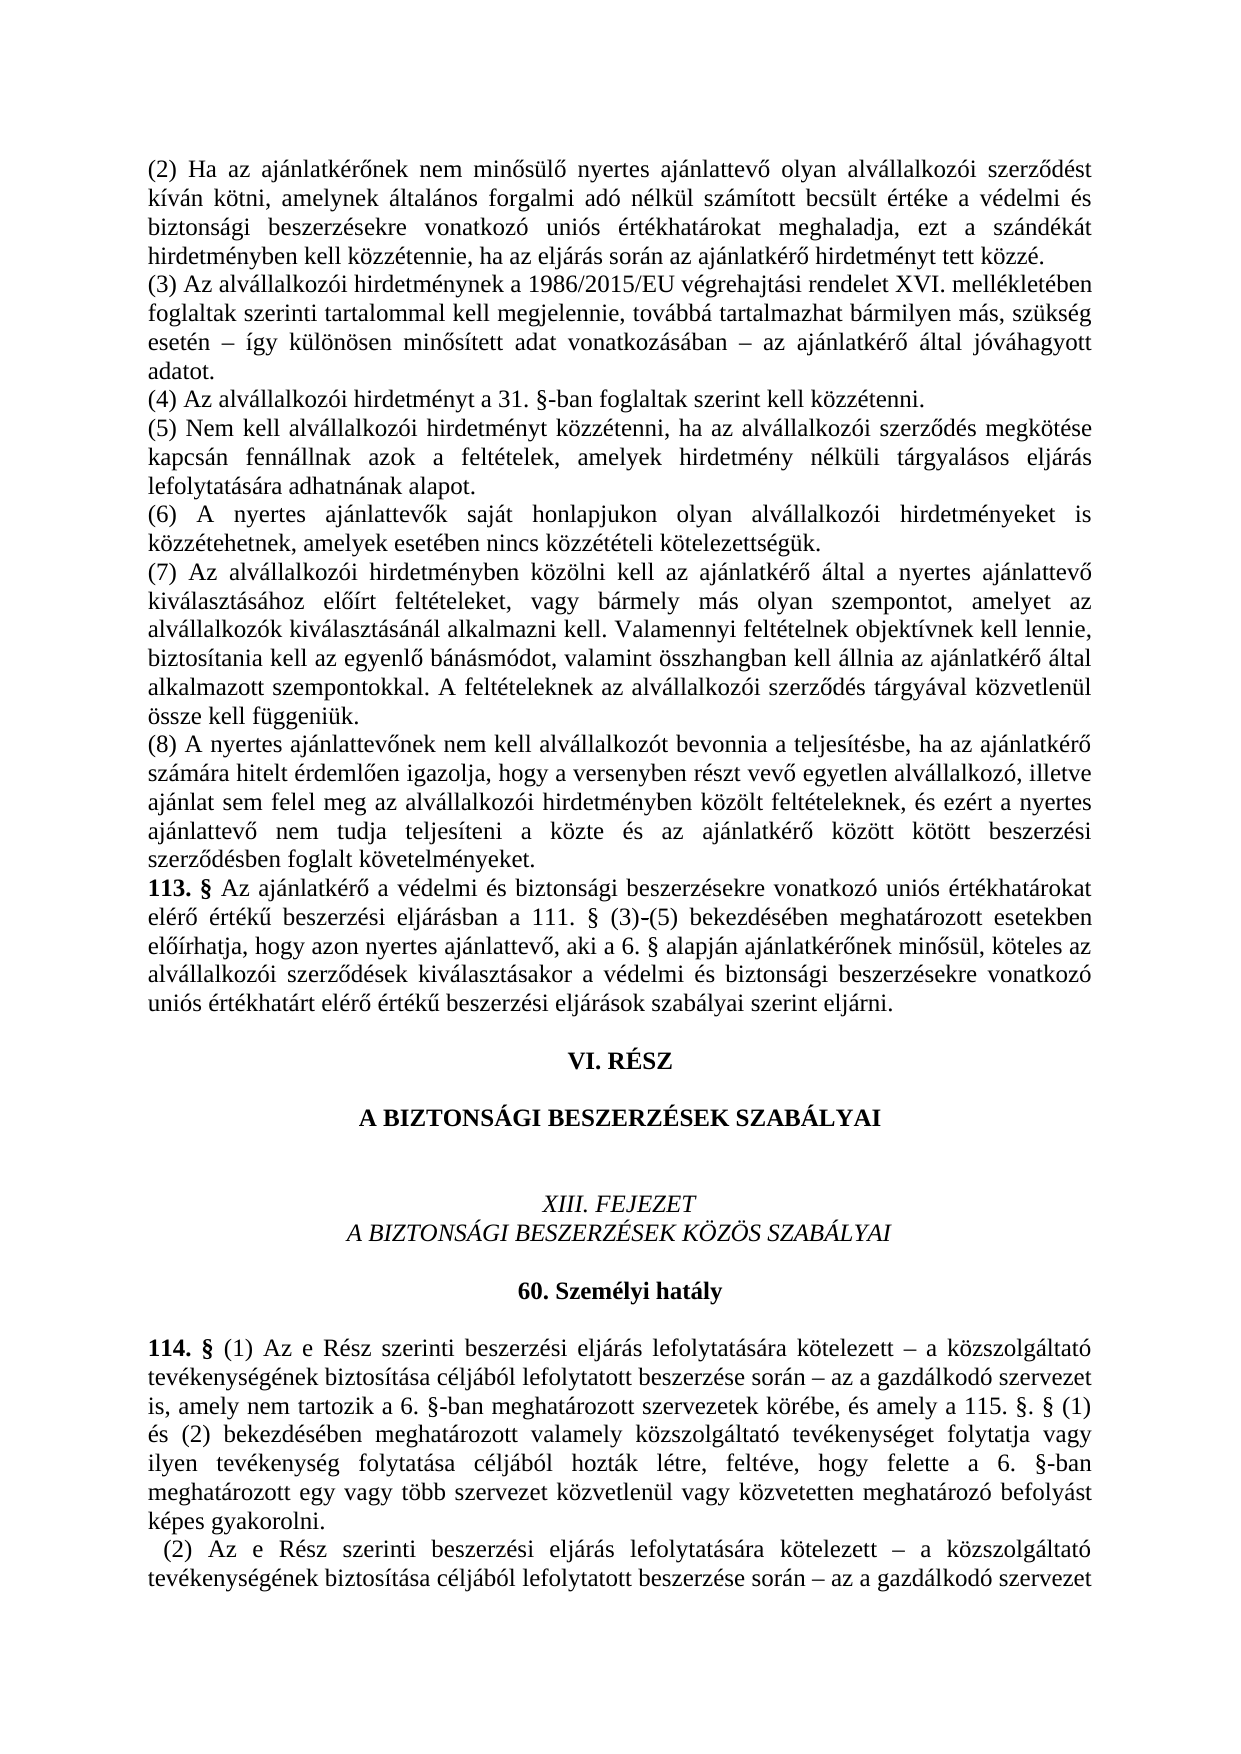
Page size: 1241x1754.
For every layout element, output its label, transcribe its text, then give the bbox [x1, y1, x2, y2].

text (8) A nyertes ajánlattevőnek nem kell alvállalkozót bevonnia a teljesítésbe, ha az ajánlatkérő számára hitelt érdemlően igazolja, hogy a versenyben részt vevő egyetlen alvállalkozó, illetve ajánlat sem felel meg az alvállalkozói hirdetményben közölt feltételeknek, és ezért a nyertes ajánlattevő nem tudja teljesíteni a közte és az ajánlatkérő között kötött beszerzési szerződésben foglalt követelményeket. [148, 729, 1093, 873]
list VI. RÉSZ [148, 1046, 1093, 1074]
text 114. § (1) Az e Rész szerinti beszerzési eljárás lefolytatására kötelezett – a közszolgáltató tevékenységének biztosítása céljából lefolytatott beszerzése során – az a gazdálkodó szervezet is, amely nem tartozik a 6. §-ban meghatározott szervezetek körébe, és amely a 115. §. § (1) és (2) bekezdésében meghatározott valamely közszolgáltató tevékenységet folytatja vagy ilyen tevékenység folytatása céljából hozták létre, feltéve, hogy felette a 6. §-ban meghatározott egy vagy több szervezet közvetlenül vagy közvetetten meghatározó befolyást képes gyakorolni. [148, 1333, 1093, 1534]
text 60. Személyi hatály [148, 1276, 1093, 1304]
text (2) Ha az ajánlatkérőnek nem minősülő nyertes ajánlattevő olyan alvállalkozói szerződést kíván kötni, amelynek általános forgalmi adó nélkül számított becsült értéke a védelmi és biztonsági beszerzésekre vonatkozó uniós értékhatárokat meghaladja, ezt a szándékát hirdetményben kell közzétennie, ha az eljárás során az ajánlatkérő hirdetményt tett közzé. [148, 154, 1093, 269]
list A BIZTONSÁGI BESZERZÉSEK KÖZÖS SZABÁLYAI [148, 1218, 1093, 1247]
text XIII. FEJEZET [148, 1189, 1093, 1218]
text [148, 1534, 1093, 1592]
text (5) Nem kell alvállalkozói hirdetményt közzétenni, ha az alvállalkozói szerződés megkötése kapcsán fennállnak azok a feltételek, amelyek hirdetmény nélküli tárgyalásos eljárás lefolytatására adhatnának alapot. [148, 413, 1093, 499]
text (3) Az alvállalkozói hirdetménynek a 1986/2015/EU végrehajtási rendelet XVI. mellékletében foglaltak szerinti tartalommal kell megjelennie, továbbá tartalmazhat bármilyen más, szükség esetén – így különösen minősített adat vonatkozásában – az ajánlatkérő által jóváhagyott adatot. [148, 269, 1093, 384]
text 113. § Az ajánlatkérő a védelmi és biztonsági beszerzésekre vonatkozó uniós értékhatárokat elérő értékű beszerzési eljárásban a 111. § (3)-(5) bekezdésében meghatározott esetekben előírhatja, hogy azon nyertes ajánlattevő, aki a 6. § alapján ajánlatkérőnek minősül, köteles az alvállalkozói szerződések kiválasztásakor a védelmi és biztonsági beszerzésekre vonatkozó uniós értékhatárt elérő értékű beszerzési eljárások szabályai szerint eljárni. [148, 873, 1093, 1017]
text (7) Az alvállalkozói hirdetményben közölni kell az ajánlatkérő által a nyertes ajánlattevő kiválasztásához előírt feltételeket, vagy bármely más olyan szempontot, amelyet az alvállalkozók kiválasztásánál alkalmazni kell. Valamennyi feltételnek objektívnek kell lennie, biztosítania kell az egyenlő bánásmódot, valamint összhangban kell állnia az ajánlatkérő által alkalmazott szempontokkal. A feltételeknek az alvállalkozói szerződés tárgyával közvetlenül össze kell függeniük. [148, 557, 1093, 729]
list A BIZTONSÁGI BESZERZÉSEK SZABÁLYAI [148, 1103, 1093, 1132]
text (6) A nyertes ajánlattevők saját honlapjukon olyan alvállalkozói hirdetményeket is közzétehetnek, amelyek esetében nincs közzétételi kötelezettségük. [148, 499, 1093, 557]
text (4) Az alvállalkozói hirdetményt a 31. §-ban foglaltak szerint kell közzétenni. [148, 384, 1093, 413]
